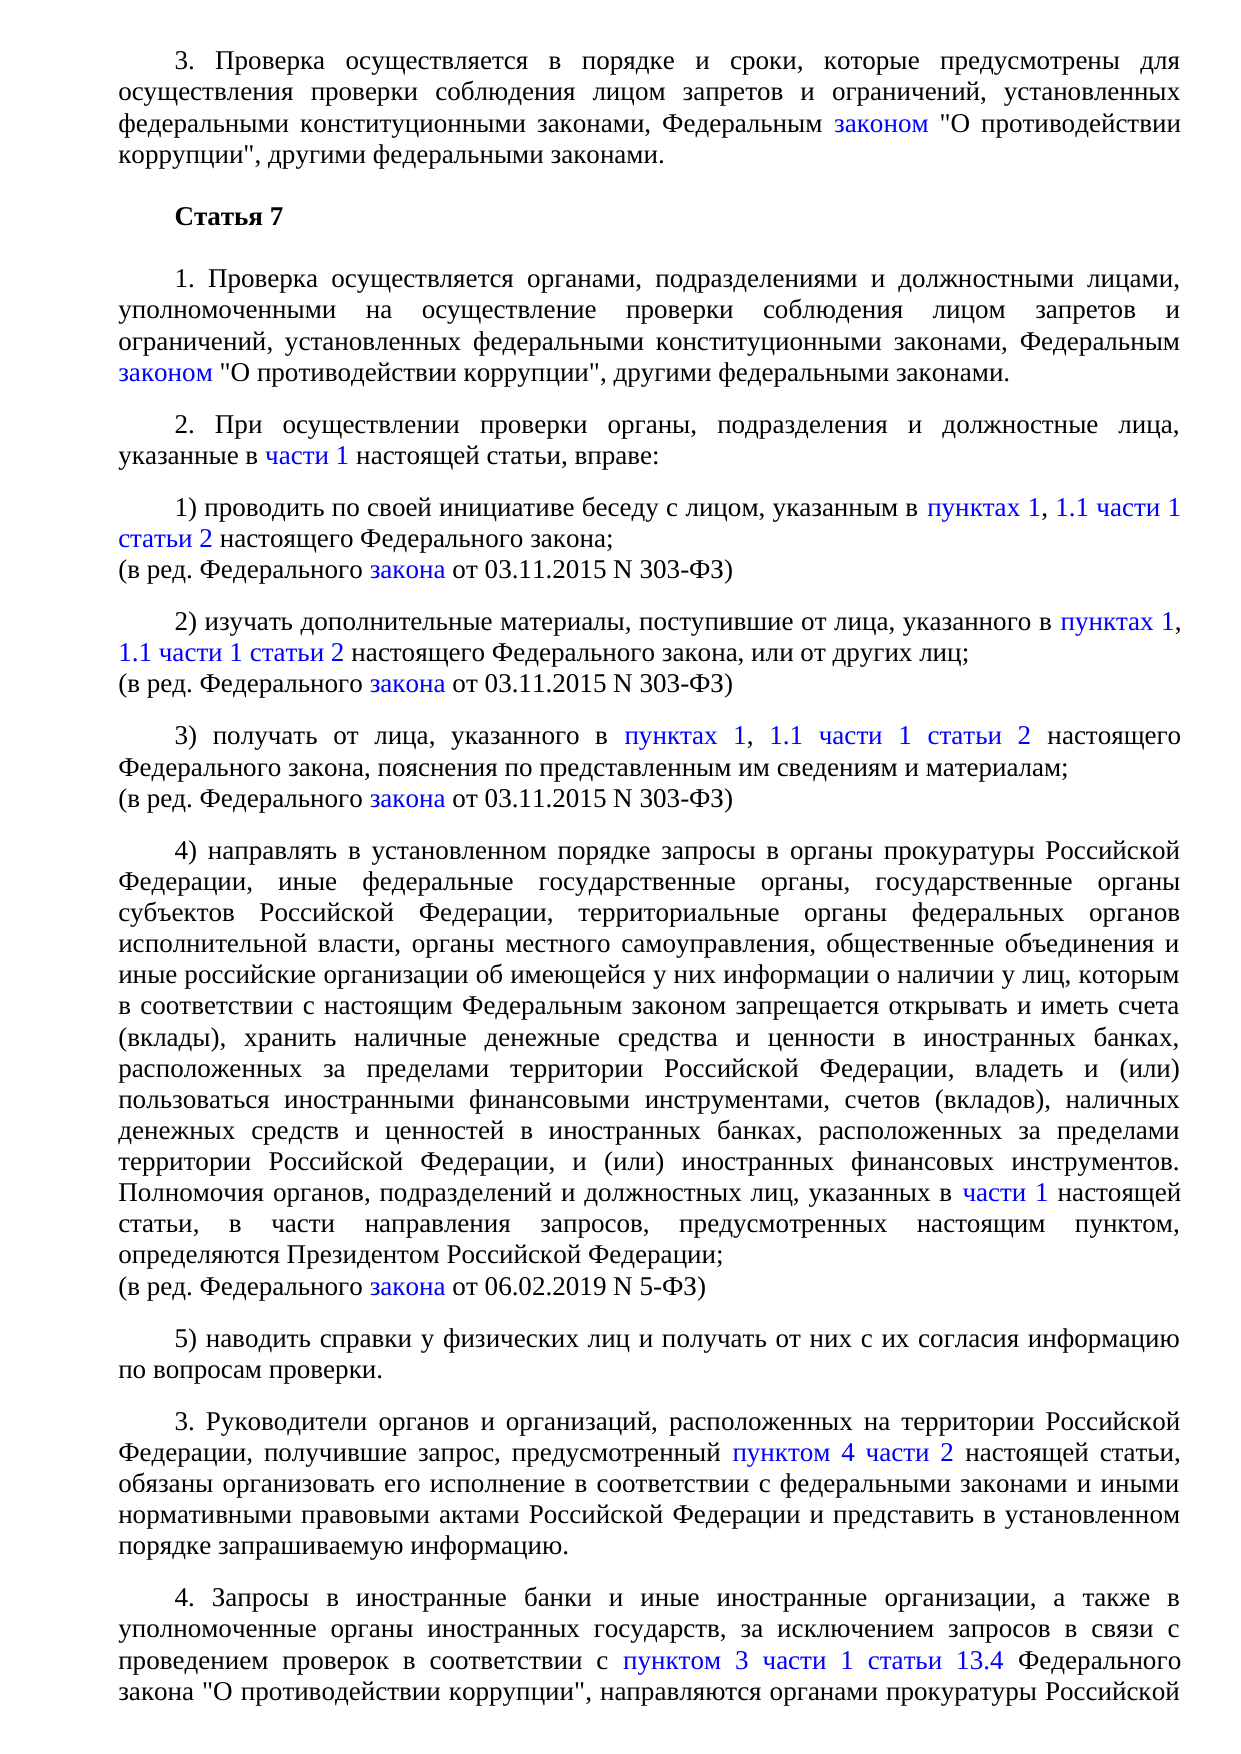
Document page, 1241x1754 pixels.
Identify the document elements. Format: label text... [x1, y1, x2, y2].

text 1. Проверка осуществляется органами, подразделениями и должностными лицами, уполномоченными на осуществление проверки соблюдения лицом запретов и ограничений, установленных федеральными конституционными законами, Федеральным законом "О противодействии коррупции", другими федеральными законами. [118, 262, 1181, 387]
text 3. Проверка осуществляется в порядке и сроки, которые предусмотрены для осуществления проверки соблюдения лицом запретов и ограничений, установленных федеральными конституционными законами, Федеральным законом "О противодействии коррупции", другими федеральными законами. [118, 44, 1181, 169]
text 3) получать от лица, указанного в пунктах 1, 1.1 части 1 статьи 2 настоящего Федерального закона, пояснения по представленным им сведениям и материалам; [118, 719, 1181, 782]
text 1) проводить по своей инициативе беседу с лицом, указанным в пунктах 1, 1.1 части 1 статьи 2 настоящего Федерального закона; [118, 491, 1181, 553]
text 3. Руководители органов и организаций, расположенных на территории Российской Федерации, получившие запрос, предусмотренный пунктом 4 части 2 настоящей статьи, обязаны организовать его исполнение в соответствии с федеральными законами и иными нормативными правовыми актами Российской Федерации и представить в установленном порядке запрашиваемую информацию. [118, 1405, 1181, 1561]
text 2. При осуществлении проверки органы, подразделения и должностные лица, указанные в части 1 настоящей статьи, вправе: [118, 408, 1181, 470]
text (в ред. Федерального закона от 03.11.2015 N 303-ФЗ) [118, 553, 1181, 584]
text 5) наводить справки у физических лиц и получать от них с их согласия информацию по вопросам проверки. [118, 1322, 1181, 1384]
text Статья 7 [118, 200, 1181, 231]
text 4) направлять в установленном порядке запросы в органы прокуратуры Российской Федерации, иные федеральные государственные органы, государственные органы субъектов Российской Федерации, территориальные органы федеральных органов исполнительной власти, органы местного самоуправления, общественные объединения и иные российские организации об имеющейся у них информации о наличии у лиц, которым в соответствии с настоящим Федеральным законом запрещается открывать и иметь счета (вклады), хранить наличные денежные средства и ценности в иностранных банках, расположенных за пределами территории Российской Федерации, владеть и (или) пользоваться иностранными финансовыми инструментами, счетов (вкладов), наличных денежных средств и ценностей в иностранных банках, расположенных за пределами территории Российской Федерации, и (или) иностранных финансовых инструментов. Полномочия органов, подразделений и должностных лиц, указанных в части 1 настоящей статьи, в части направления запросов, предусмотренных настоящим пунктом, определяются Президентом Российской Федерации; [118, 834, 1181, 1270]
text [118, 1581, 1181, 1706]
text 2) изучать дополнительные материалы, поступившие от лица, указанного в пунктах 1, 1.1 части 1 статьи 2 настоящего Федерального закона, или от других лиц; [118, 605, 1181, 667]
text (в ред. Федерального закона от 06.02.2019 N 5-ФЗ) [118, 1270, 1181, 1301]
text (в ред. Федерального закона от 03.11.2015 N 303-ФЗ) [118, 782, 1181, 813]
text (в ред. Федерального закона от 03.11.2015 N 303-ФЗ) [118, 667, 1181, 699]
